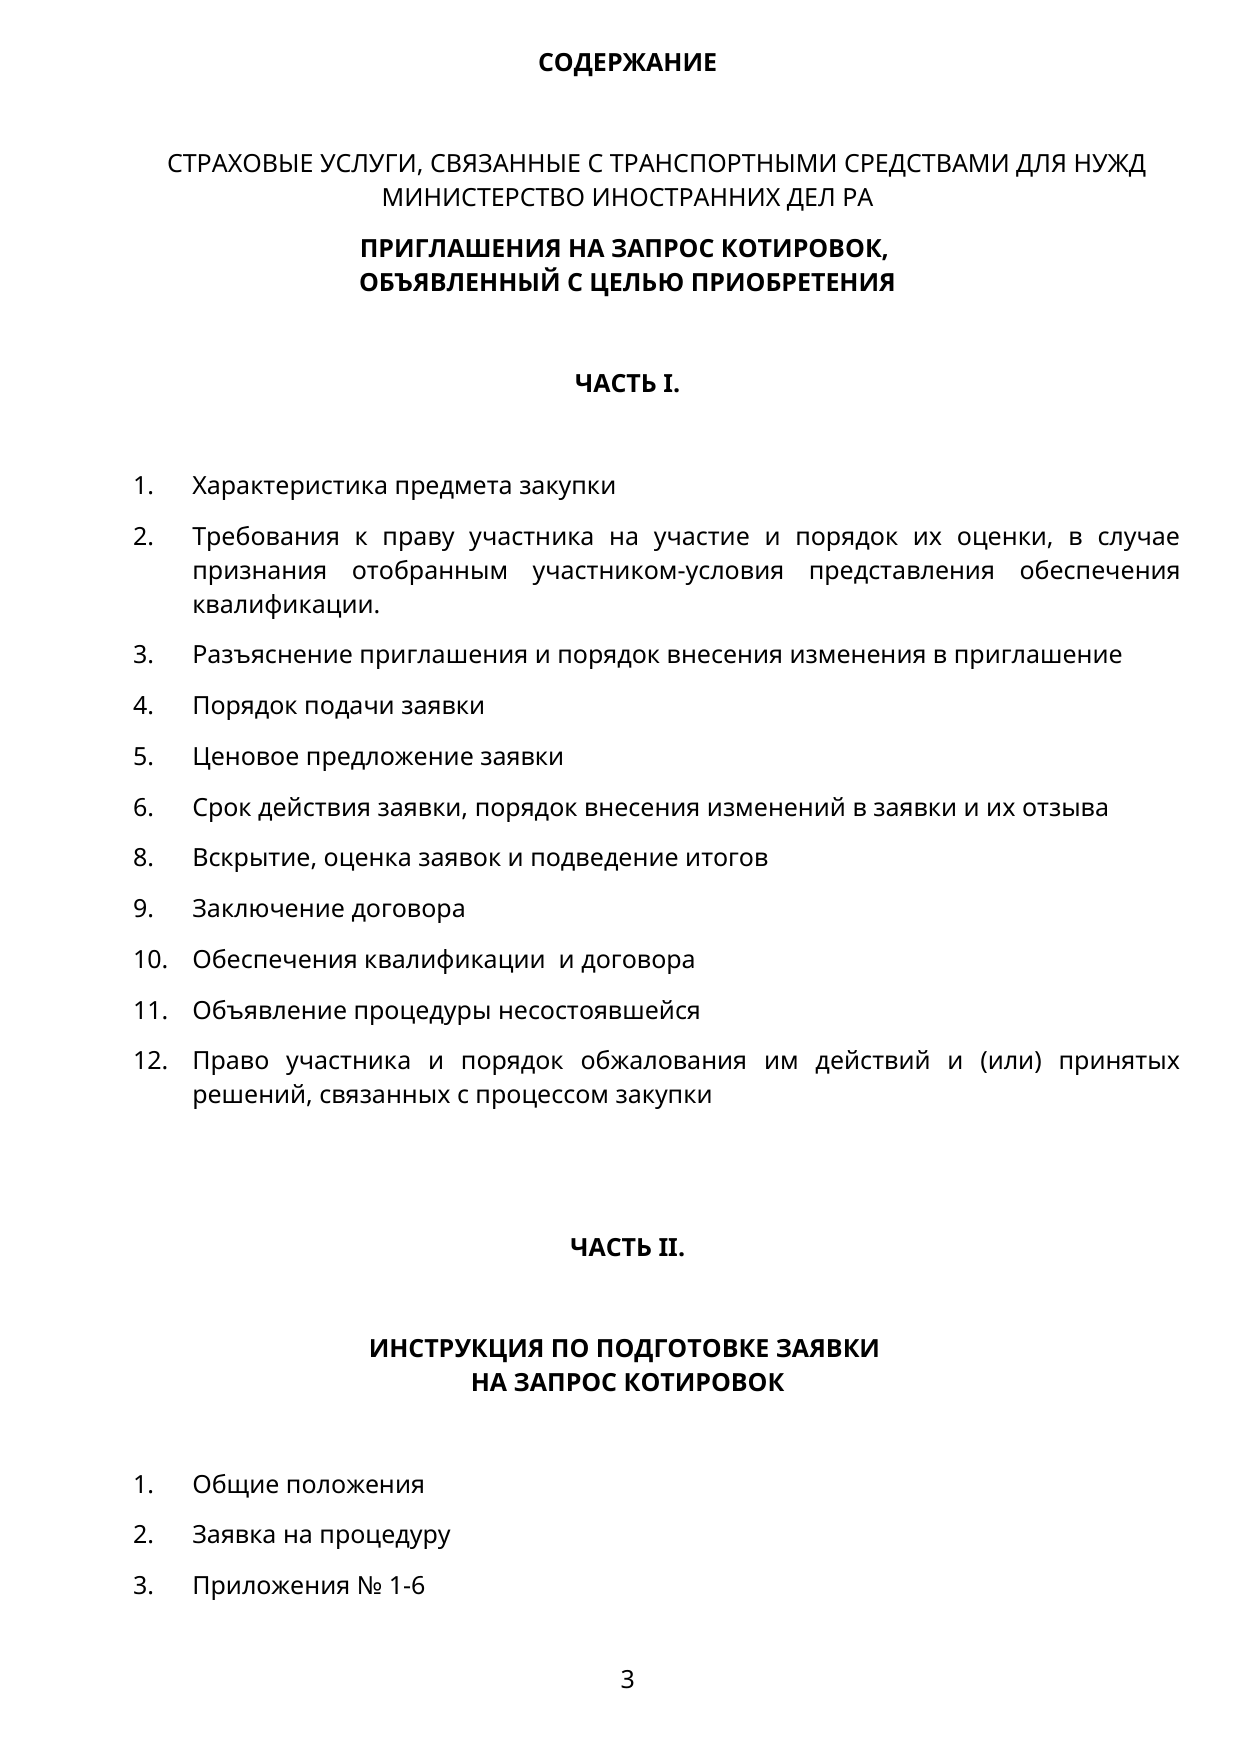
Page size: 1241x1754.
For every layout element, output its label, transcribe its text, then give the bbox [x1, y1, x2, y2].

text ЧАСТЬ II. [74, 1229, 1181, 1263]
text ЧАСТЬ I. [74, 366, 1181, 400]
text 3. Разъяснение приглашения и порядок внесения изменения в приглашение [133, 637, 1181, 671]
text 5. Ценовое предложение заявки [133, 739, 1181, 773]
text 11. Объявление процедуры несостоявшейся [133, 992, 1181, 1026]
text 8. Вскрытие, оценка заявок и подведение итогов [133, 840, 1181, 874]
text 3. Приложения № 1-6 [133, 1568, 1181, 1602]
text 2. Заявка на процедуру [133, 1517, 1181, 1551]
text 12. Право участника и порядок обжалования им действий и (или) принятых решений, связанных с процессом закупки [133, 1043, 1181, 1111]
text 10. Обеспечения квалификации и договора [133, 942, 1181, 976]
text 1. Характеристика предмета закупки [133, 468, 1181, 502]
text ПРИГЛАШЕНИЯ НА ЗАПРОС КОТИРОВОК, ОБЪЯВЛЕННЫЙ С ЦЕЛЬЮ ПРИОБРЕТЕНИЯ [74, 231, 1181, 299]
text 6. Срок действия заявки, порядок внесения изменений в заявки и их отзыва [133, 789, 1181, 823]
text СТРАХОВЫЕ УСЛУГИ, СВЯЗАННЫЕ С ТРАНСПОРТНЫМИ СРЕДСТВАМИ ДЛЯ НУЖД МИНИСТЕРСТВО ИНОСТРАННИХ ДЕЛ РА [74, 146, 1181, 214]
text 1. Общие положения [133, 1466, 1181, 1500]
text ИНСТРУКЦИЯ ПО ПОДГОТОВКЕ ЗАЯВКИ НА ЗАПРОС КОТИРОВОК [74, 1331, 1181, 1399]
text СОДЕРЖАНИЕ [74, 44, 1181, 78]
text 4. Порядок подачи заявки [133, 688, 1181, 722]
text 2. Требования к праву участника на участие и порядок их оценки, в случае признания отобранным участником-условия представления обеспечения квалификации. [133, 518, 1181, 621]
text 9. Заключение договора [133, 891, 1181, 925]
